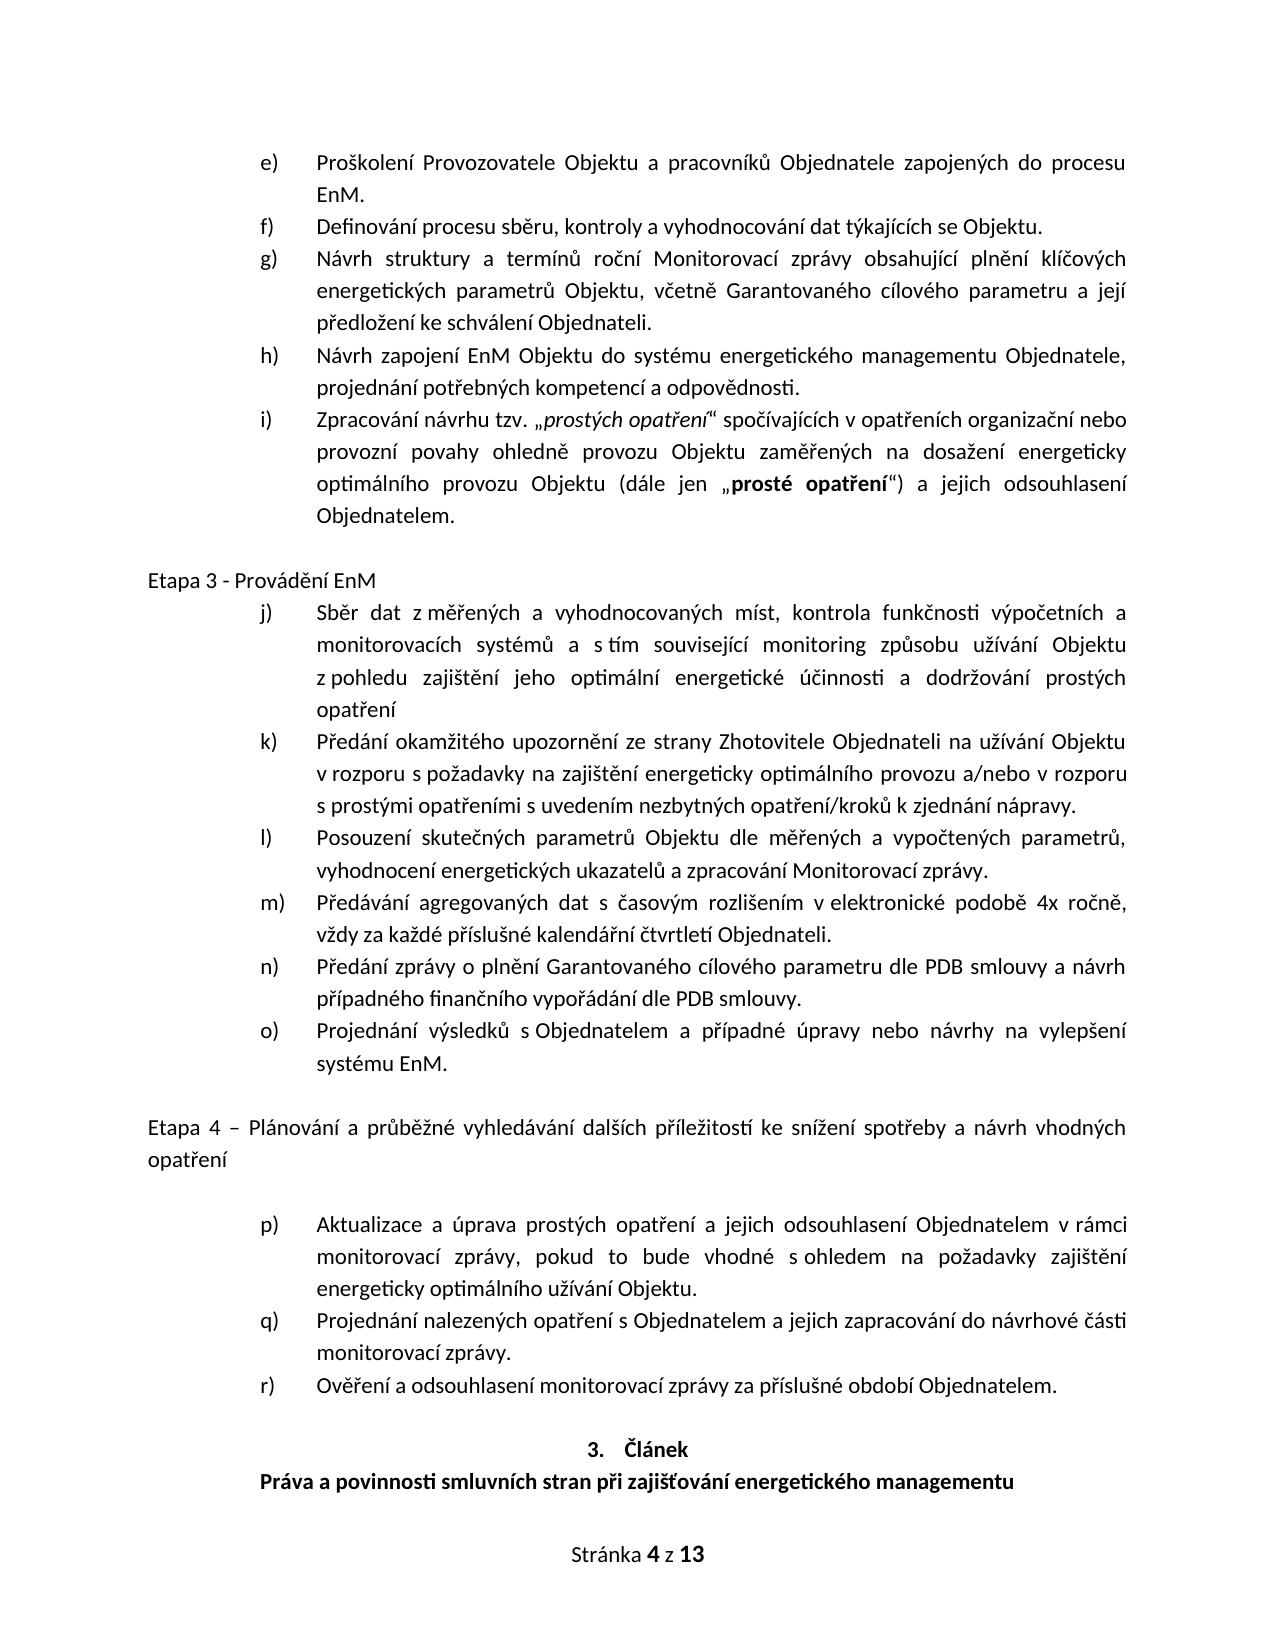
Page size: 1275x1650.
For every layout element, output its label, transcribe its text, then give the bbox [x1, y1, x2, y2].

text Práva a povinnosti smluvních stran při zajišťování energetického managementu [148, 1467, 1127, 1495]
list Aktualizace a úprava prostých opatření a jejich odsouhlasení Objednatelem v rámci monitorovací zprávy, pokud to bude vhodné s ohledem na požadavky zajištění energeticky optimálního užívání Objektu. [260, 1210, 1127, 1302]
text Etapa 3 - Provádění EnM [148, 566, 1127, 594]
list Návrh struktury a termínů roční Monitorovací zprávy obsahující plnění klíčových energetických parametrů Objektu, včetně Garantovaného cílového parametru a její předložení ke schválení Objednateli. [260, 244, 1127, 337]
list Článek [148, 1435, 1127, 1463]
list Projednání nalezených opatření s Objednatelem a jejich zapracování do návrhové části monitorovací zprávy. [260, 1306, 1127, 1367]
list Předávání agregovaných dat s časovým rozlišením v elektronické podobě 4x ročně, vždy za každé příslušné kalendářní čtvrtletí Objednateli. [260, 888, 1127, 948]
list Definování procesu sběru, kontroly a vyhodnocování dat týkajících se Objektu. [260, 212, 1127, 240]
list Projednání výsledků s Objednatelem a případné úpravy nebo návrhy na vylepšení systému EnM. [260, 1017, 1127, 1077]
list Proškolení Provozovatele Objektu a pracovníků Objednatele zapojených do procesu EnM. [260, 148, 1127, 208]
list Předání okamžitého upozornění ze strany Zhotovitele Objednateli na užívání Objektu v rozporu s požadavky na zajištění energeticky optimálního provozu a/nebo v rozporu s prostými opatřeními s uvedením nezbytných opatření/kroků k zjednání nápravy. [260, 727, 1127, 819]
list Sběr dat z měřených a vyhodnocovaných míst, kontrola funkčnosti výpočetních a monitorovacích systémů a s tím související monitoring způsobu užívání Objektu z pohledu zajištění jeho optimální energetické účinnosti a dodržování prostých opatření [260, 598, 1127, 723]
list Posouzení skutečných parametrů Objektu dle měřených a vypočtených parametrů, vyhodnocení energetických ukazatelů a zpracování Monitorovací zprávy. [260, 823, 1127, 884]
list Návrh zapojení EnM Objektu do systému energetického managementu Objednatele, projednání potřebných kompetencí a odpovědnosti. [260, 341, 1127, 401]
list Předání zprávy o plnění Garantovaného cílového parametru dle PDB smlouvy a návrh případného finančního vypořádání dle PDB smlouvy. [260, 952, 1127, 1012]
list Zpracování návrhu tzv. „prostých opatření“ spočívajících v opatřeních organizační nebo provozní povahy ohledně provozu Objektu zaměřených na dosažení energeticky optimálního provozu Objektu (dále jen „prosté opatření“) a jejich odsouhlasení Objednatelem. [260, 405, 1127, 530]
list Ověření a odsouhlasení monitorovací zprávy za příslušné období Objednatelem. [260, 1371, 1127, 1399]
text Etapa 4 – Plánování a průběžné vyhledávání dalších příležitostí ke snížení spotřeby a návrh vhodných opatření [148, 1113, 1127, 1173]
